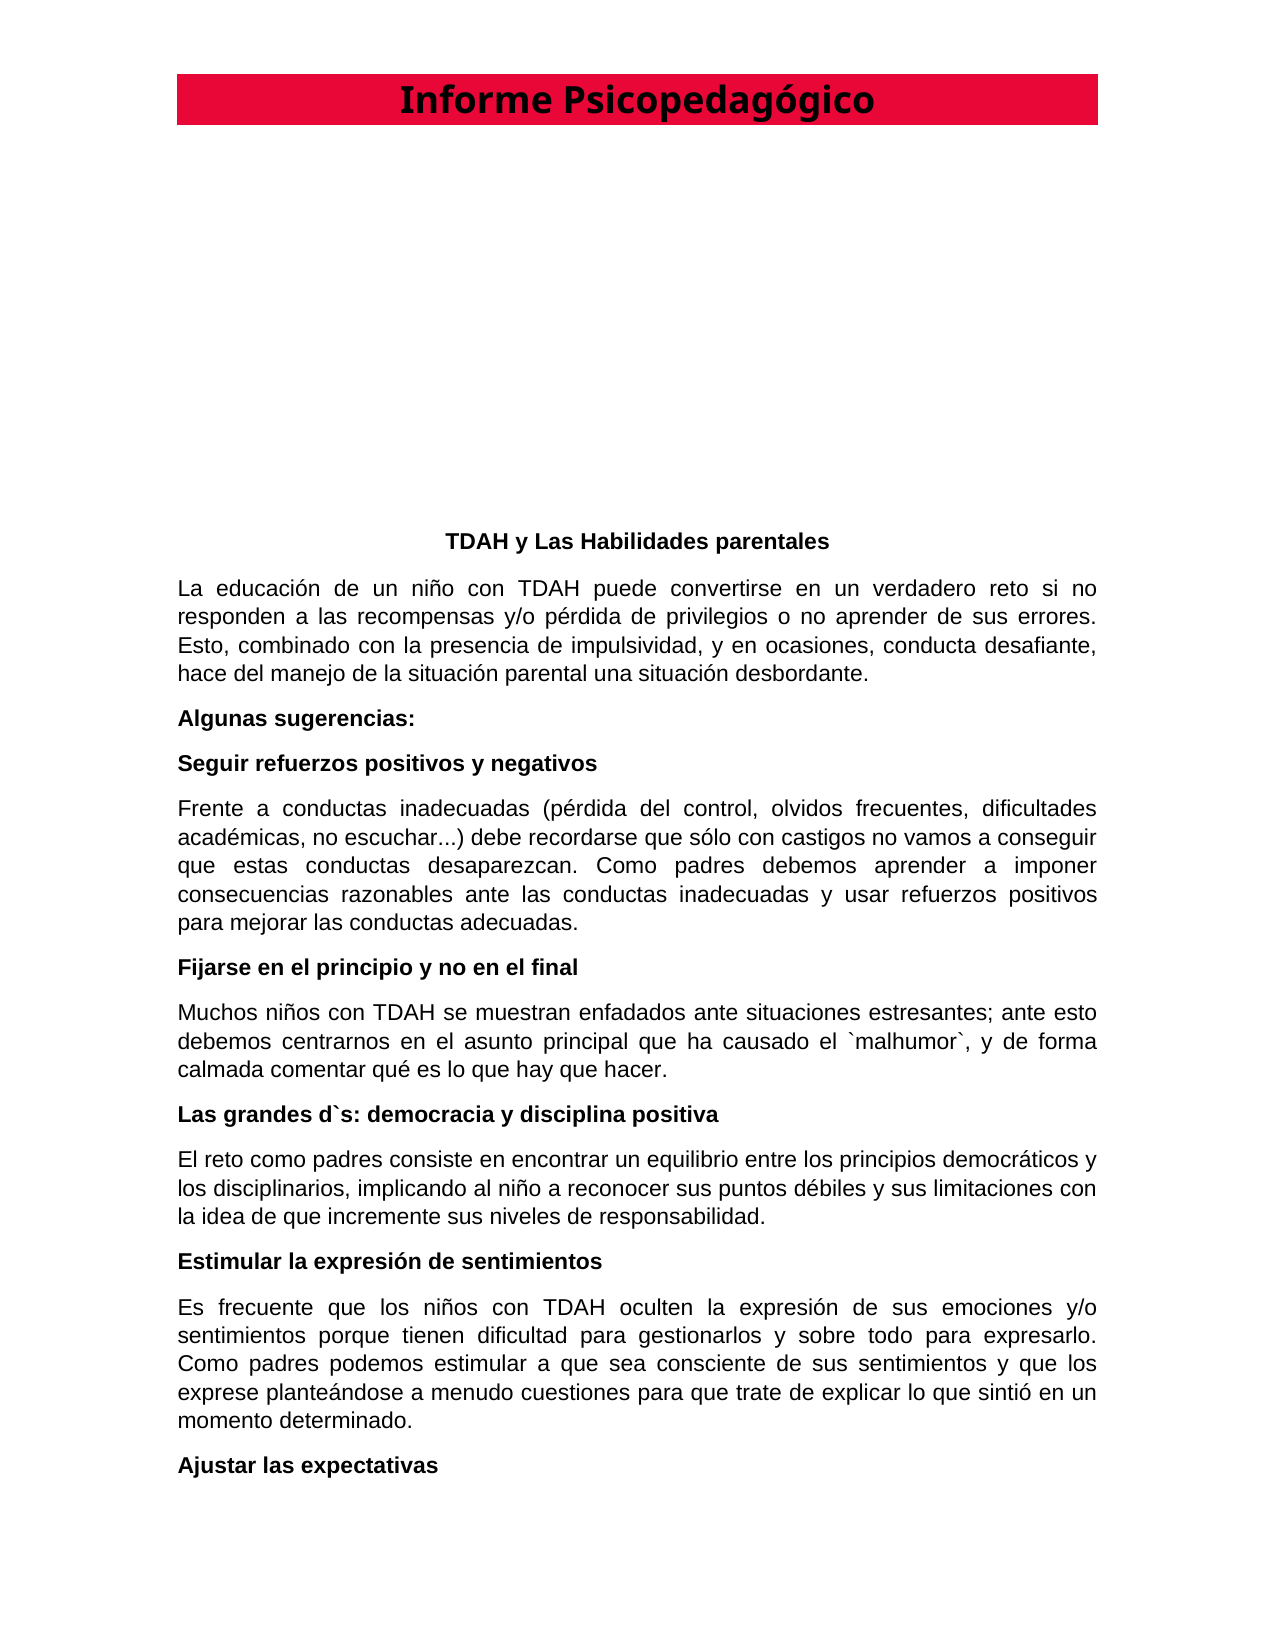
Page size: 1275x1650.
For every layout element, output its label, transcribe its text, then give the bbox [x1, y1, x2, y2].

text TDAH y Las Habilidades parentales [177, 528, 1098, 554]
text Las grandes d`s: democracia y disciplina positiva [177, 1101, 1098, 1128]
text Ajustar las expectativas [177, 1452, 1098, 1479]
text El reto como padres consiste en encontrar un equilibrio entre los principios democráticos y los disciplinarios, implicando al niño a reconocer sus puntos débiles y sus limitaciones con la idea de que incremente sus niveles de responsabilidad. [177, 1146, 1098, 1229]
text Fijarse en el principio y no en el final [177, 954, 1098, 981]
text Muchos niños con TDAH se muestran enfadados ante situaciones estresantes; ante esto debemos centrarnos en el asunto principal que ha causado el `malhumor`, y de forma calmada comentar qué es lo que hay que hacer. [177, 999, 1098, 1082]
text Algunas sugerencias: [177, 705, 1098, 731]
text Seguir refuerzos positivos y negativos [177, 750, 1098, 777]
text Es frecuente que los niños con TDAH oculten la expresión de sus emociones y/o sentimientos porque tienen dificultad para gestionarlos y sobre todo para expresarlo. Como padres podemos estimular a que sea consciente de sus sentimientos y que los exprese planteándose a menudo cuestiones para que trate de explicar lo que sintió en un momento determinado. [177, 1293, 1098, 1433]
text Frente a conductas inadecuadas (pérdida del control, olvidos frecuentes, dificultades académicas, no escuchar...) debe recordarse que sólo con castigos no vamos a conseguir que estas conductas desaparezcan. Como padres debemos aprender a imponer consecuencias razonables ante las conductas inadecuadas y usar refuerzos positivos para mejorar las conductas adecuadas. [177, 795, 1098, 935]
text Estimular la expresión de sentimientos [177, 1248, 1098, 1275]
text La educación de un niño con TDAH puede convertirse en un verdadero reto si no responden a las recompensas y/o pérdida de privilegios o no aprender de sus errores. Esto, combinado con la presencia de impulsividad, y en ocasiones, conducta desafiante, hace del manejo de la situación parental una situación desbordante. [177, 575, 1098, 686]
